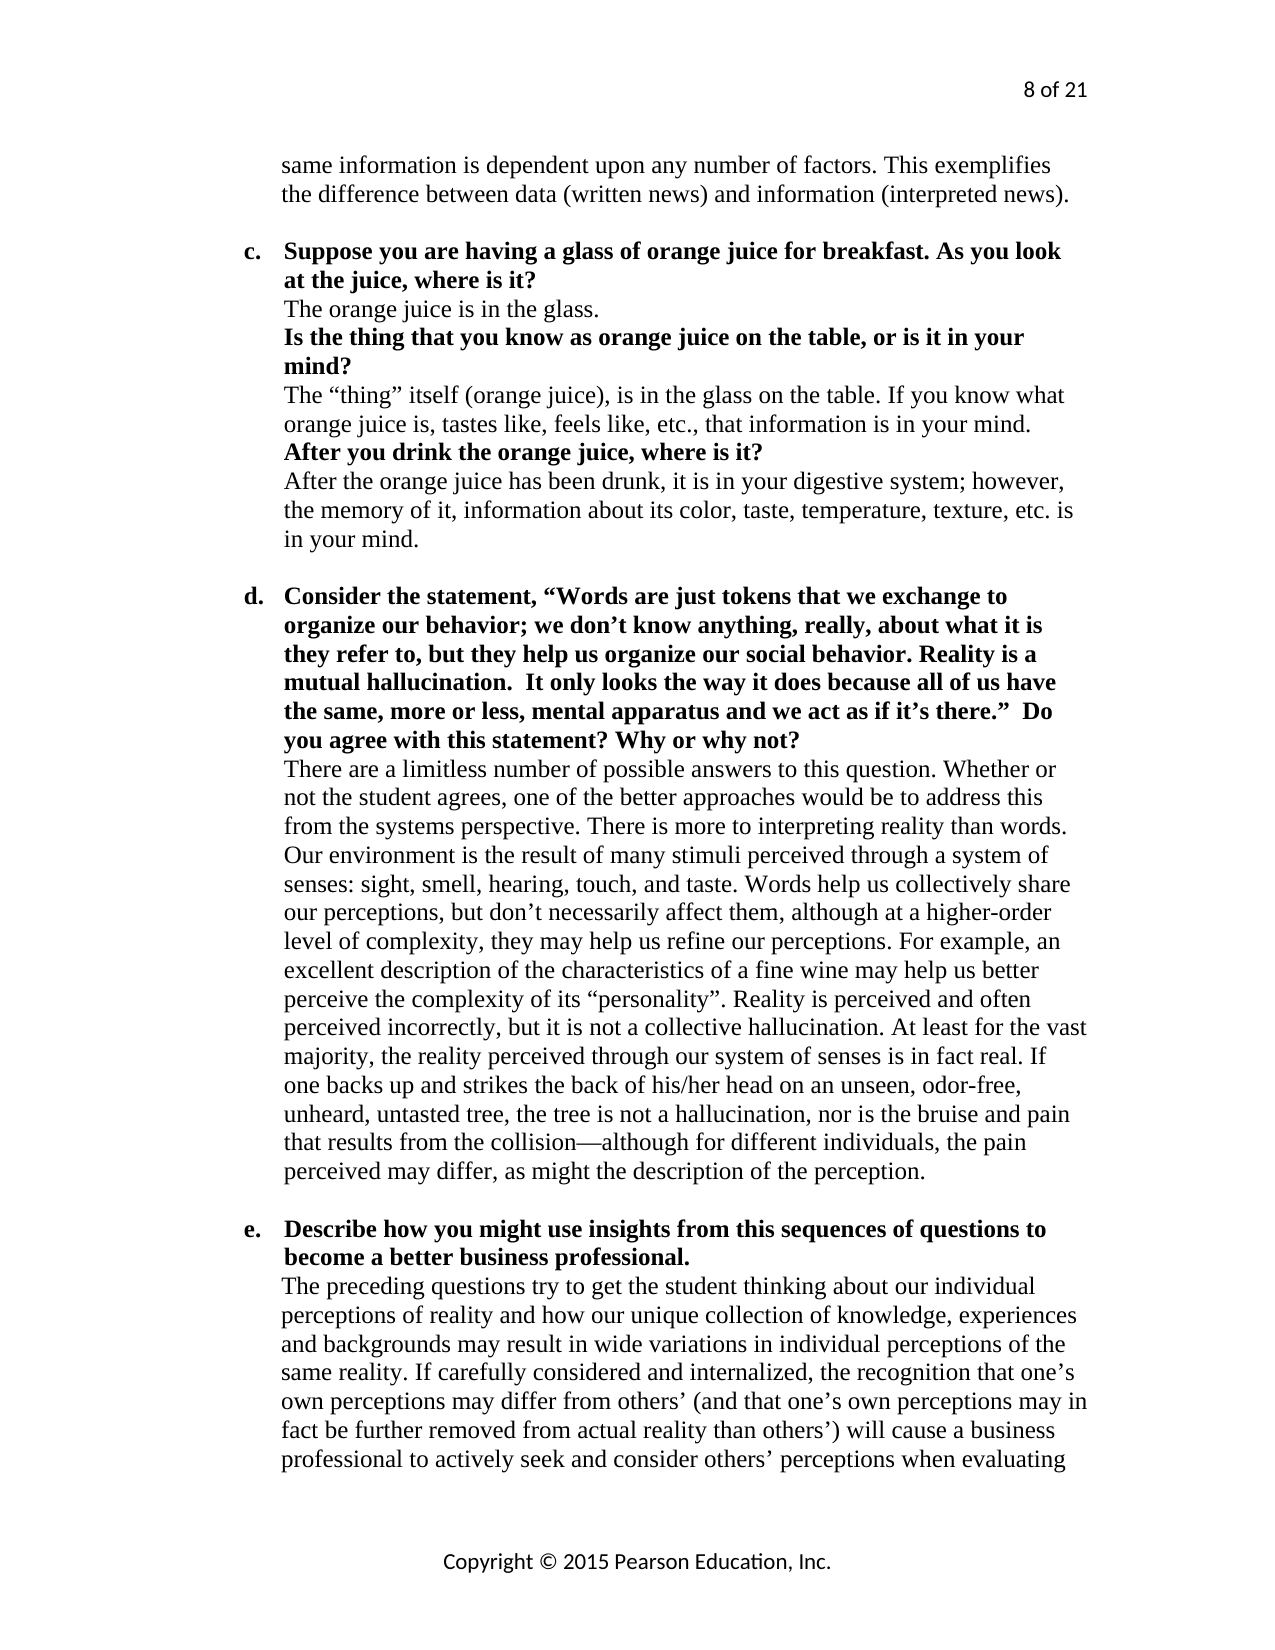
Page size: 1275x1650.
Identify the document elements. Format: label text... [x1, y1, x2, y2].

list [281, 1271, 1087, 1472]
list Suppose you are having a glass of orange juice for breakfast. As you look at the juice, where is it? The orange juice is in the glass. Is the thing that you know as orange juice on the table, or is it in your mind? The “thing” itself (orange juice), is in the glass on the table. If you know what orange juice is, tastes like, feels like, etc., that information is in your mind. After you drink the orange juice, where is it? After the orange juice has been drunk, it is in your digestive system; however, the memory of it, information about its color, taste, temperature, texture, etc. is in your mind. [244, 236, 1087, 552]
list Describe how you might use insights from this sequences of questions to become a better business professional. [244, 1214, 1087, 1271]
list Consider the statement, “Words are just tokens that we exchange to organize our behavior; we don’t know anything, really, about what it is they refer to, but they help us organize our social behavior. Reality is a mutual hallucination. It only looks the way it does because all of us have the same, more or less, mental apparatus and we act as if it’s there.” Do you agree with this statement? Why or why not? There are a limitless number of possible answers to this question. Whether or not the student agrees, one of the better approaches would be to address this from the systems perspective. There is more to interpreting reality than words. Our environment is the result of many stimuli perceived through a system of senses: sight, smell, hearing, touch, and taste. Words help us collectively share our perceptions, but don’t necessarily affect them, although at a higher-order level of complexity, they may help us refine our perceptions. For example, an excellent description of the characteristics of a fine wine may help us better perceive the complexity of its “personality”. Reality is perceived and often perceived incorrectly, but it is not a collective hallucination. At least for the vast majority, the reality perceived through our system of senses is in fact real. If one backs up and strikes the back of his/her head on an unseen, odor-free, unheard, untasted tree, the tree is not a hallucination, nor is the bruise and pain that results from the collision—although for different individuals, the pain perceived may differ, as might the description of the perception. [244, 581, 1087, 1185]
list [281, 150, 1087, 207]
